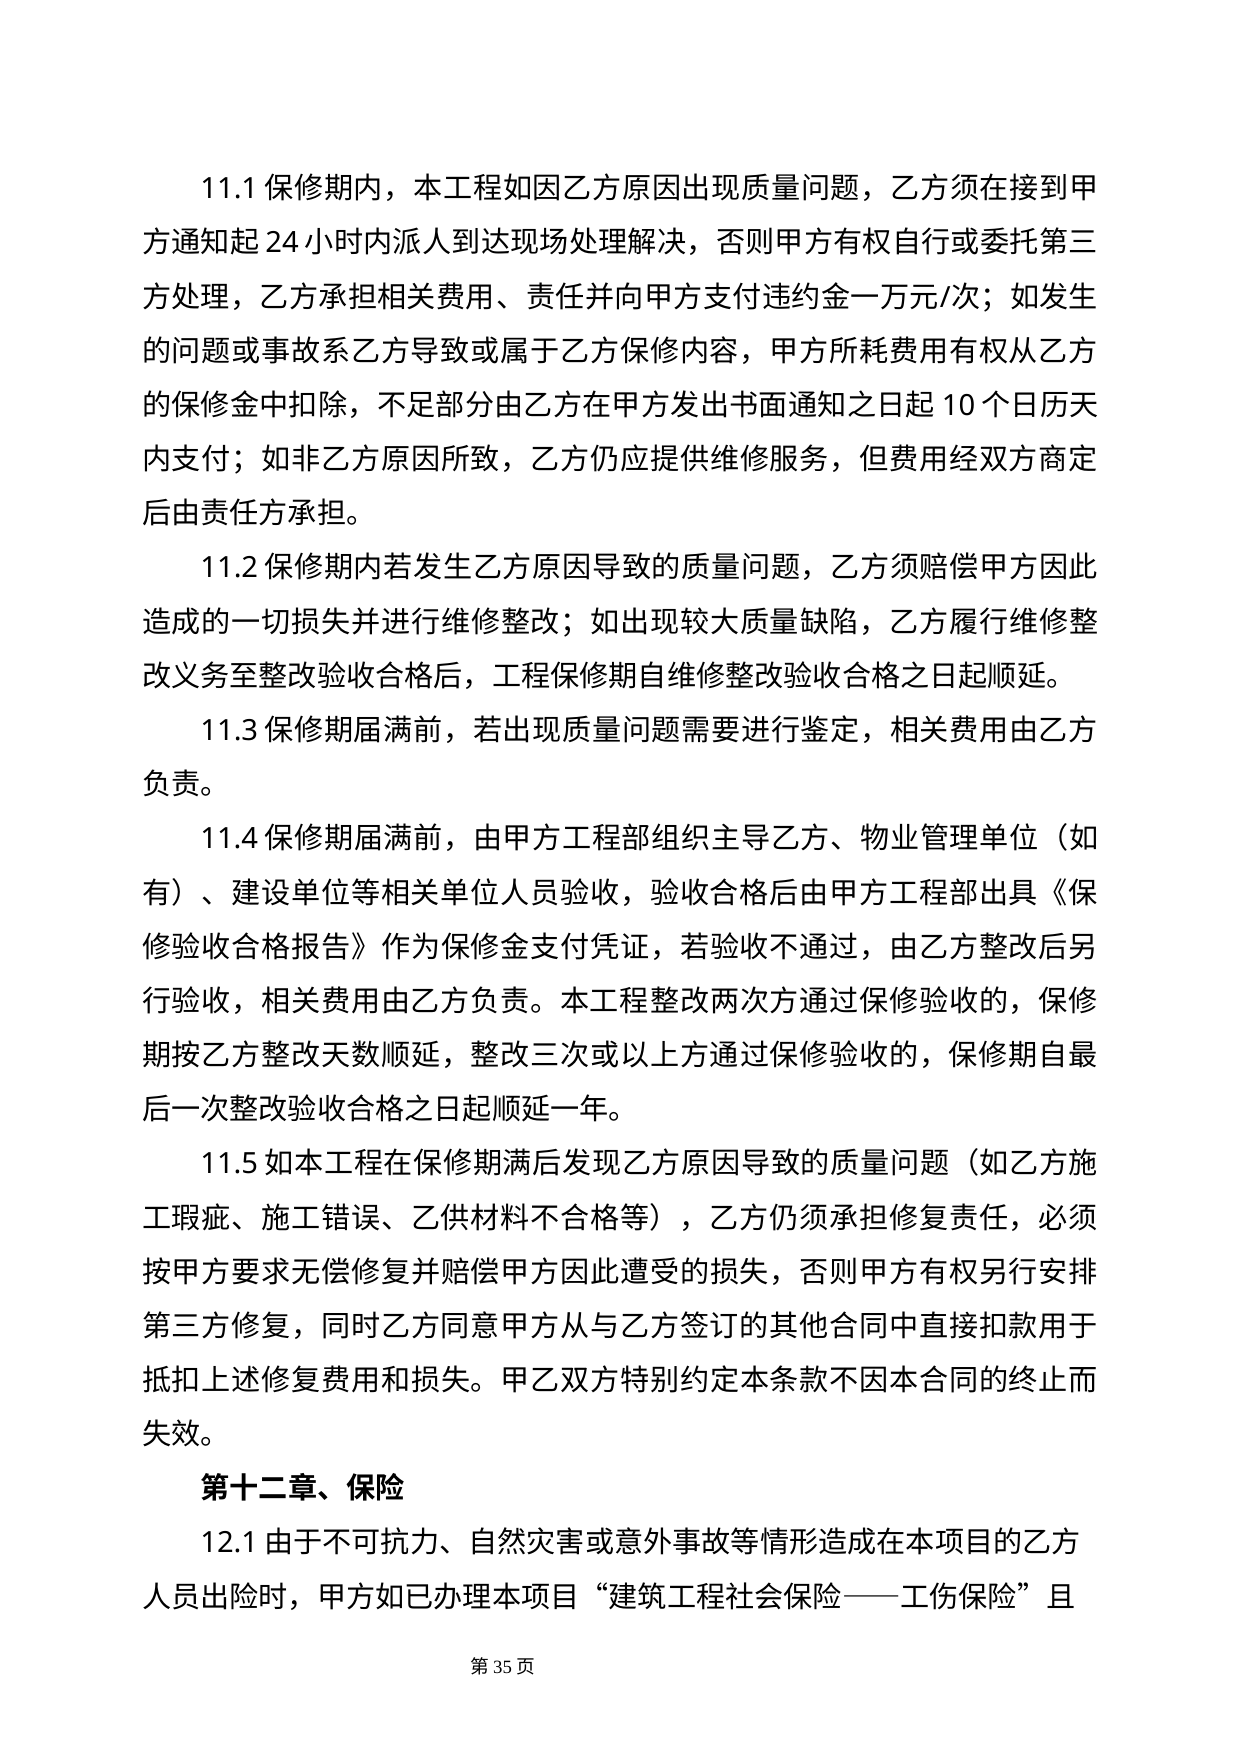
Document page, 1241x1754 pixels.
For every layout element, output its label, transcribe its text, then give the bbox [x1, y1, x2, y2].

text 11.4保修期届满前，由甲方工程部组织主导乙方、物业管理单位（如有）、建设单位等相关单位人员验收，验收合格后由甲方工程部出具《保修验收合格报告》作为保修金支付凭证，若验收不通过，由乙方整改后另行验收，相关费用由乙方负责。本工程整改两次方通过保修验收的，保修期按乙方整改天数顺延，整改三次或以上方通过保修验收的，保修期自最后一次整改验收合格之日起顺延一年。 [142, 803, 1098, 1128]
text 11.2保修期内若发生乙方原因导致的质量问题，乙方须赔偿甲方因此造成的一切损失并进行维修整改；如出现较大质量缺陷，乙方履行维修整改义务至整改验收合格后，工程保修期自维修整改验收合格之日起顺延。 [142, 532, 1098, 695]
text 11.5如本工程在保修期满后发现乙方原因导致的质量问题（如乙方施工瑕疵、施工错误、乙供材料不合格等），乙方仍须承担修复责任，必须按甲方要求无偿修复并赔偿甲方因此遭受的损失，否则甲方有权另行安排第三方修复，同时乙方同意甲方从与乙方签订的其他合同中直接扣款用于抵扣上述修复费用和损失。甲乙双方特别约定本条款不因本合同的终止而失效。 [142, 1128, 1098, 1453]
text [142, 1507, 1098, 1616]
text 11.1保修期内，本工程如因乙方原因出现质量问题，乙方须在接到甲方通知起24小时内派人到达现场处理解决，否则甲方有权自行或委托第三方处理，乙方承担相关费用、责任并向甲方支付违约金一万元/次；如发生的问题或事故系乙方导致或属于乙方保修内容，甲方所耗费用有权从乙方的保修金中扣除，不足部分由乙方在甲方发出书面通知之日起10个日历天内支付；如非乙方原因所致，乙方仍应提供维修服务，但费用经双方商定后由责任方承担。 [142, 153, 1098, 532]
text 11.3保修期届满前，若出现质量问题需要进行鉴定，相关费用由乙方负责。 [142, 695, 1098, 803]
text 第十二章、保险 [142, 1453, 1098, 1507]
